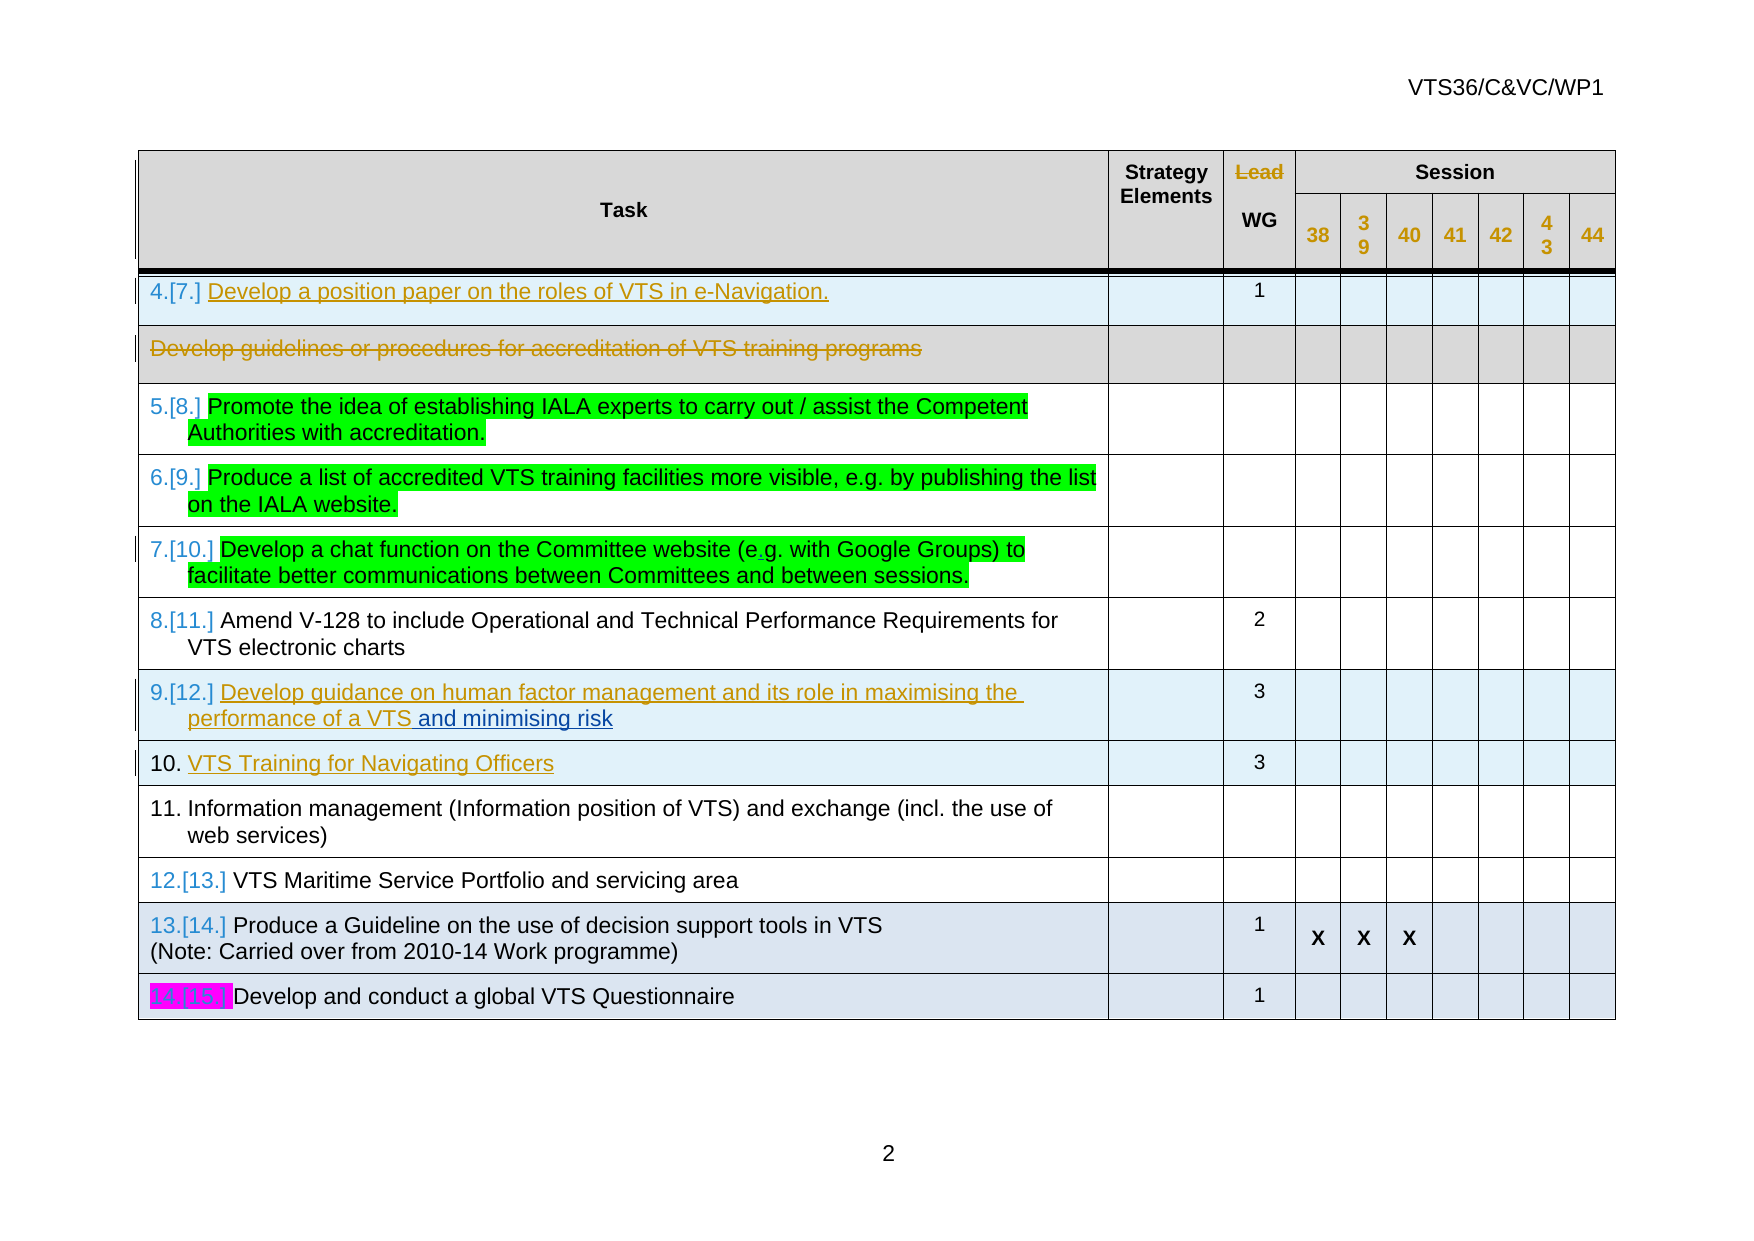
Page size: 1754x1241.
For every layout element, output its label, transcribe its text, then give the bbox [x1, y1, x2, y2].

table_cell Produce a Guideline on the use of decision support tools in VTS (Note: Carried over from 2010-14 Work programme) [139, 903, 1108, 973]
table_cell [1570, 326, 1615, 383]
table_cell [1387, 974, 1432, 1018]
table_cell Promote the idea of establishing IALA experts to carry out / assist the Competent Authorities with accreditation. [139, 384, 1108, 454]
table_cell 1 [1224, 974, 1295, 1018]
table_cell [1387, 858, 1432, 902]
table_cell [1109, 786, 1223, 857]
table_cell [1109, 974, 1223, 1018]
table_cell [1387, 326, 1432, 383]
table_cell [1341, 858, 1386, 902]
table_cell [1570, 455, 1615, 526]
table_cell [1341, 974, 1386, 1018]
table_cell Information management (Information position of VTS) and exchange (incl. the use of web services) [139, 786, 1108, 857]
table_cell 2 [1224, 598, 1295, 669]
table_cell 43 [1524, 194, 1569, 268]
table_cell [1479, 455, 1523, 526]
table_cell 40 [1387, 194, 1432, 268]
table_cell X [1296, 903, 1340, 973]
table_cell [1341, 384, 1386, 454]
table_cell [1433, 598, 1478, 669]
table_cell [1479, 326, 1523, 383]
table_cell [1109, 903, 1223, 973]
table_cell X [1387, 903, 1432, 973]
table_cell [1524, 527, 1569, 597]
table_cell [1524, 326, 1569, 383]
table_cell [1524, 786, 1569, 857]
table_cell [1479, 858, 1523, 902]
table_cell [1433, 786, 1478, 857]
table_cell [1387, 786, 1432, 857]
table_cell [1524, 384, 1569, 454]
table_cell [1296, 858, 1340, 902]
table_cell 41 [1433, 194, 1478, 268]
table_cell [1109, 384, 1223, 454]
table_cell [1109, 858, 1223, 902]
table_cell Produce a list of accredited VTS training facilities more visible, e.g. by publishing the list on the IALA website. [139, 455, 1108, 526]
table_header WG [1224, 151, 1295, 268]
table_cell [1479, 786, 1523, 857]
table_cell [1479, 527, 1523, 597]
table_cell [1296, 326, 1340, 383]
table_cell [1570, 527, 1615, 597]
table_cell [1296, 455, 1340, 526]
table_cell [1224, 384, 1295, 454]
table_cell [1524, 858, 1569, 902]
table_header Task [139, 151, 1108, 268]
table_cell [1296, 598, 1340, 669]
table_cell [139, 326, 1108, 383]
table_cell [1433, 455, 1478, 526]
table_cell [1479, 903, 1523, 973]
table_cell [1224, 527, 1295, 597]
table_cell [1296, 384, 1340, 454]
table_cell [1341, 455, 1386, 526]
table_cell [1433, 903, 1478, 973]
table_cell [1224, 858, 1295, 902]
table_cell [1224, 786, 1295, 857]
table_cell [1433, 326, 1478, 383]
table_cell 38 [1296, 194, 1340, 268]
table_cell [1109, 326, 1223, 383]
table_cell 42 [1479, 194, 1523, 268]
table_cell [1433, 527, 1478, 597]
table_cell [1479, 598, 1523, 669]
table_cell [1433, 858, 1478, 902]
table_cell [1570, 858, 1615, 902]
table_cell Amend V-128 to include Operational and Technical Performance Requirements for VTS electronic charts [139, 598, 1108, 669]
table_cell [1387, 527, 1432, 597]
table_cell [1570, 598, 1615, 669]
table_cell [1479, 384, 1523, 454]
table_cell 1 [1224, 903, 1295, 973]
table_cell 44 [1570, 194, 1615, 268]
table_cell [1479, 974, 1523, 1018]
table_cell [1570, 384, 1615, 454]
table_cell [1570, 903, 1615, 973]
table_cell [1387, 598, 1432, 669]
table_cell [1433, 384, 1478, 454]
table_cell [1387, 384, 1432, 454]
table_cell [1524, 455, 1569, 526]
table_cell [1296, 786, 1340, 857]
table_cell [1570, 974, 1615, 1018]
table_header Strategy Elements [1109, 151, 1223, 268]
table_cell [1109, 527, 1223, 597]
table_cell [1341, 326, 1386, 383]
table_cell [1296, 974, 1340, 1018]
table_cell [1524, 903, 1569, 973]
table_cell [1224, 455, 1295, 526]
table_cell [1341, 786, 1386, 857]
table_cell [1387, 455, 1432, 526]
table_cell VTS Maritime Service Portfolio and servicing area [139, 858, 1108, 902]
table_cell [1524, 598, 1569, 669]
table_cell [1341, 527, 1386, 597]
table_cell X [1341, 903, 1386, 973]
table_cell Develop a chat function on the Committee website (eg. with Google Groups) to facilitate better communications between Committees and between sessions. [139, 527, 1108, 597]
table_cell [1109, 455, 1223, 526]
table_cell [1109, 598, 1223, 669]
table_header Session [1296, 151, 1615, 193]
table_cell Develop and conduct a global VTS Questionnaire [139, 974, 1108, 1018]
table_cell [1433, 974, 1478, 1018]
table_cell [1524, 974, 1569, 1018]
table_cell [1570, 786, 1615, 857]
table_cell [1224, 326, 1295, 383]
table_cell 39 [1341, 194, 1386, 268]
table_cell [1296, 527, 1340, 597]
table_cell [1341, 598, 1386, 669]
